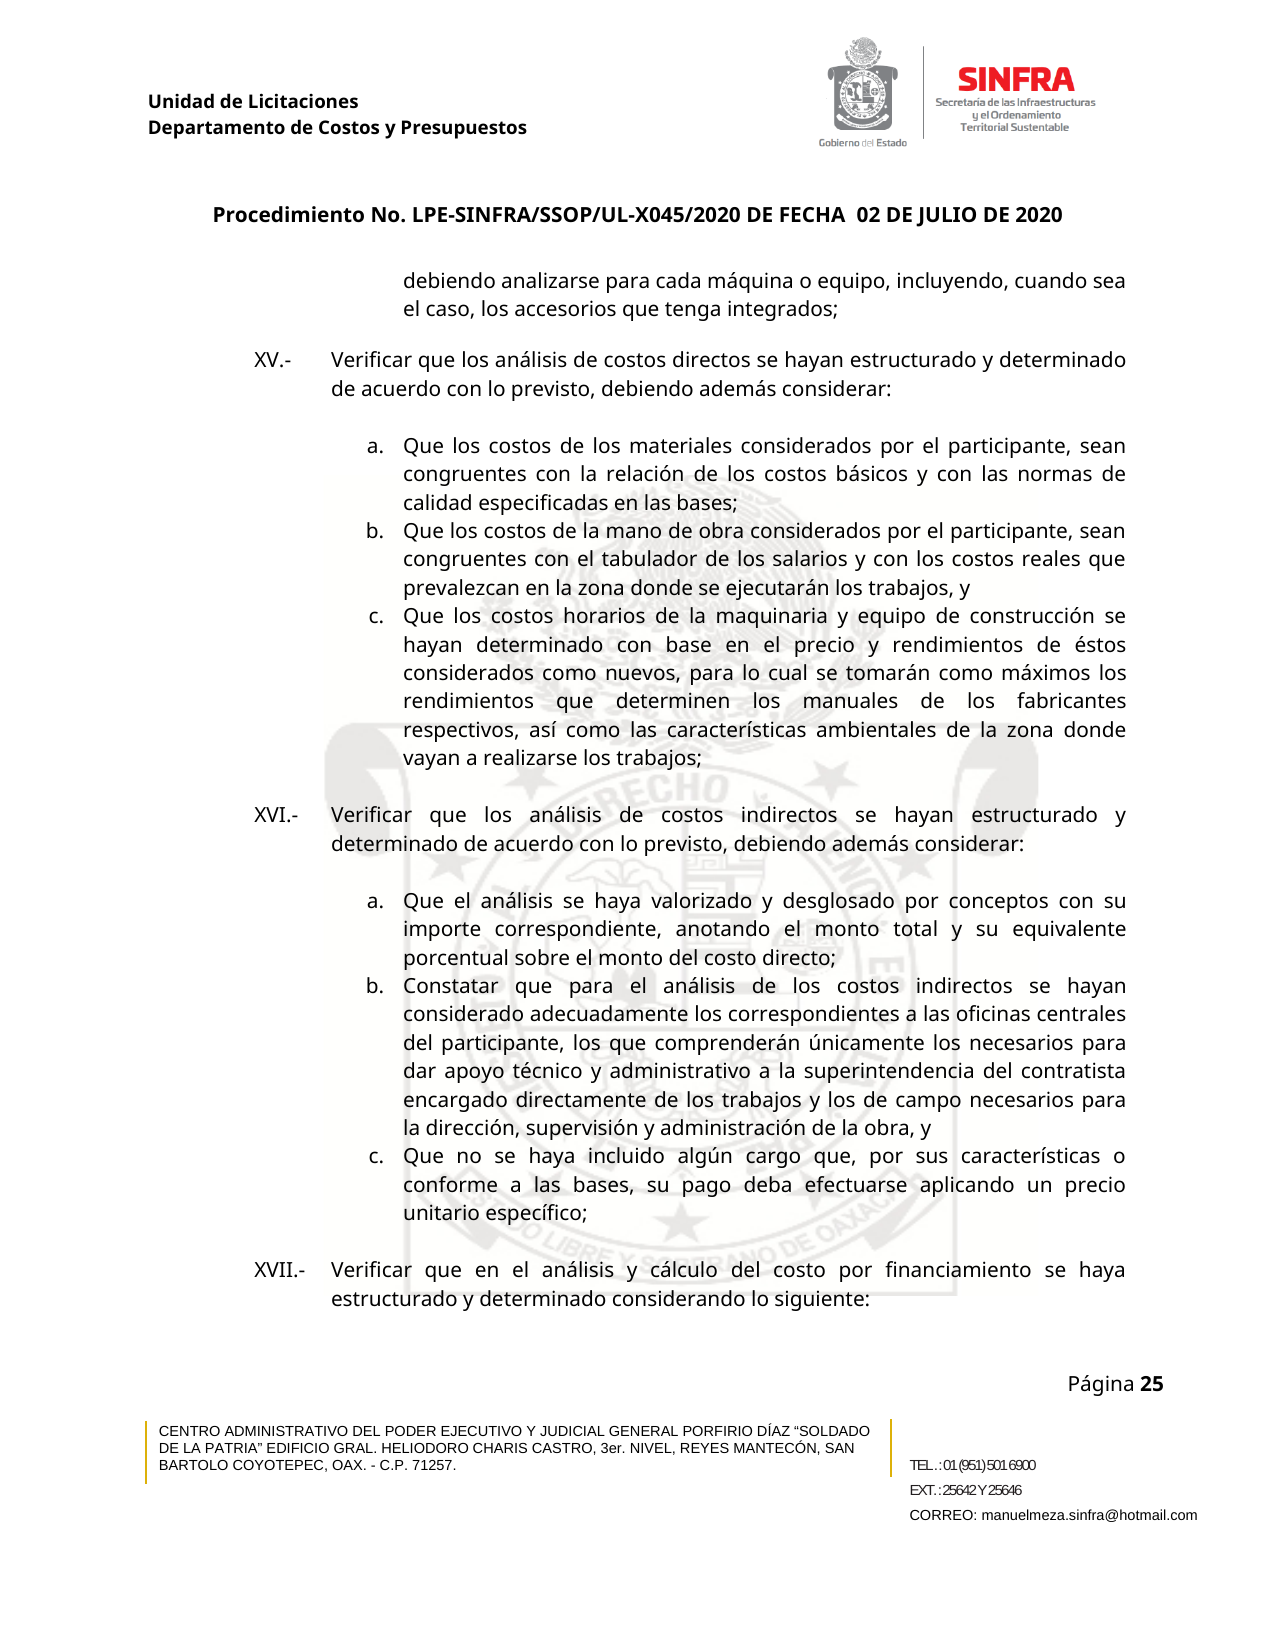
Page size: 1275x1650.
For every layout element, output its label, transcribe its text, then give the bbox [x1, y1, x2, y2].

list Verificar que los análisis de costos indirectos se hayan estructurado y determinado de acuerdo con lo previsto, debiendo además considerar: [254, 800, 1127, 857]
list Que no se haya incluido algún cargo que, por sus características o conforme a las bases, su pago deba efectuarse aplicando un precio unitario específico; [384, 1142, 1127, 1227]
list Que los costos de los materiales considerados por el participante, sean congruentes con la relación de los costos básicos y con las normas de calidad especificadas en las bases; [384, 431, 1127, 516]
list Que el análisis se haya valorizado y desglosado por conceptos con su importe correspondiente, anotando el monto total y su equivalente porcentual sobre el monto del costo directo; [384, 886, 1127, 971]
picture [323, 475, 1039, 800]
picture [809, 28, 1127, 157]
list Verificar que los análisis de costos directos se hayan estructurado y determinado de acuerdo con lo previsto, debiendo además considerar: [254, 345, 1127, 402]
list Constatar que para el análisis de los costos indirectos se hayan considerado adecuadamente los correspondientes a las oficinas centrales del participante, los que comprenderán únicamente los necesarios para dar apoyo técnico y administrativo a la superintendencia del contratista encargado directamente de los trabajos y los de campo necesarios para la dirección, supervisión y administración de la obra, y [384, 971, 1127, 1142]
list Verificar que en el análisis y cálculo del costo por financiamiento se haya estructurado y determinado considerando lo siguiente: [254, 1255, 1127, 1312]
list Que los costos de la mano de obra considerados por el participante, sean congruentes con el tabulador de los salarios y con los costos reales que prevalezcan en la zona donde se ejecutarán los trabajos, y [384, 516, 1127, 601]
list Que los costos horarios de la maquinaria y equipo de construcción se hayan determinado con base en el precio y rendimientos de éstos considerados como nuevos, para lo cual se tomarán como máximos los rendimientos que determinen los manuales de los fabricantes respectivos, así como las características ambientales de la zona donde vayan a realizarse los trabajos; [384, 601, 1127, 772]
picture [323, 857, 1039, 1255]
